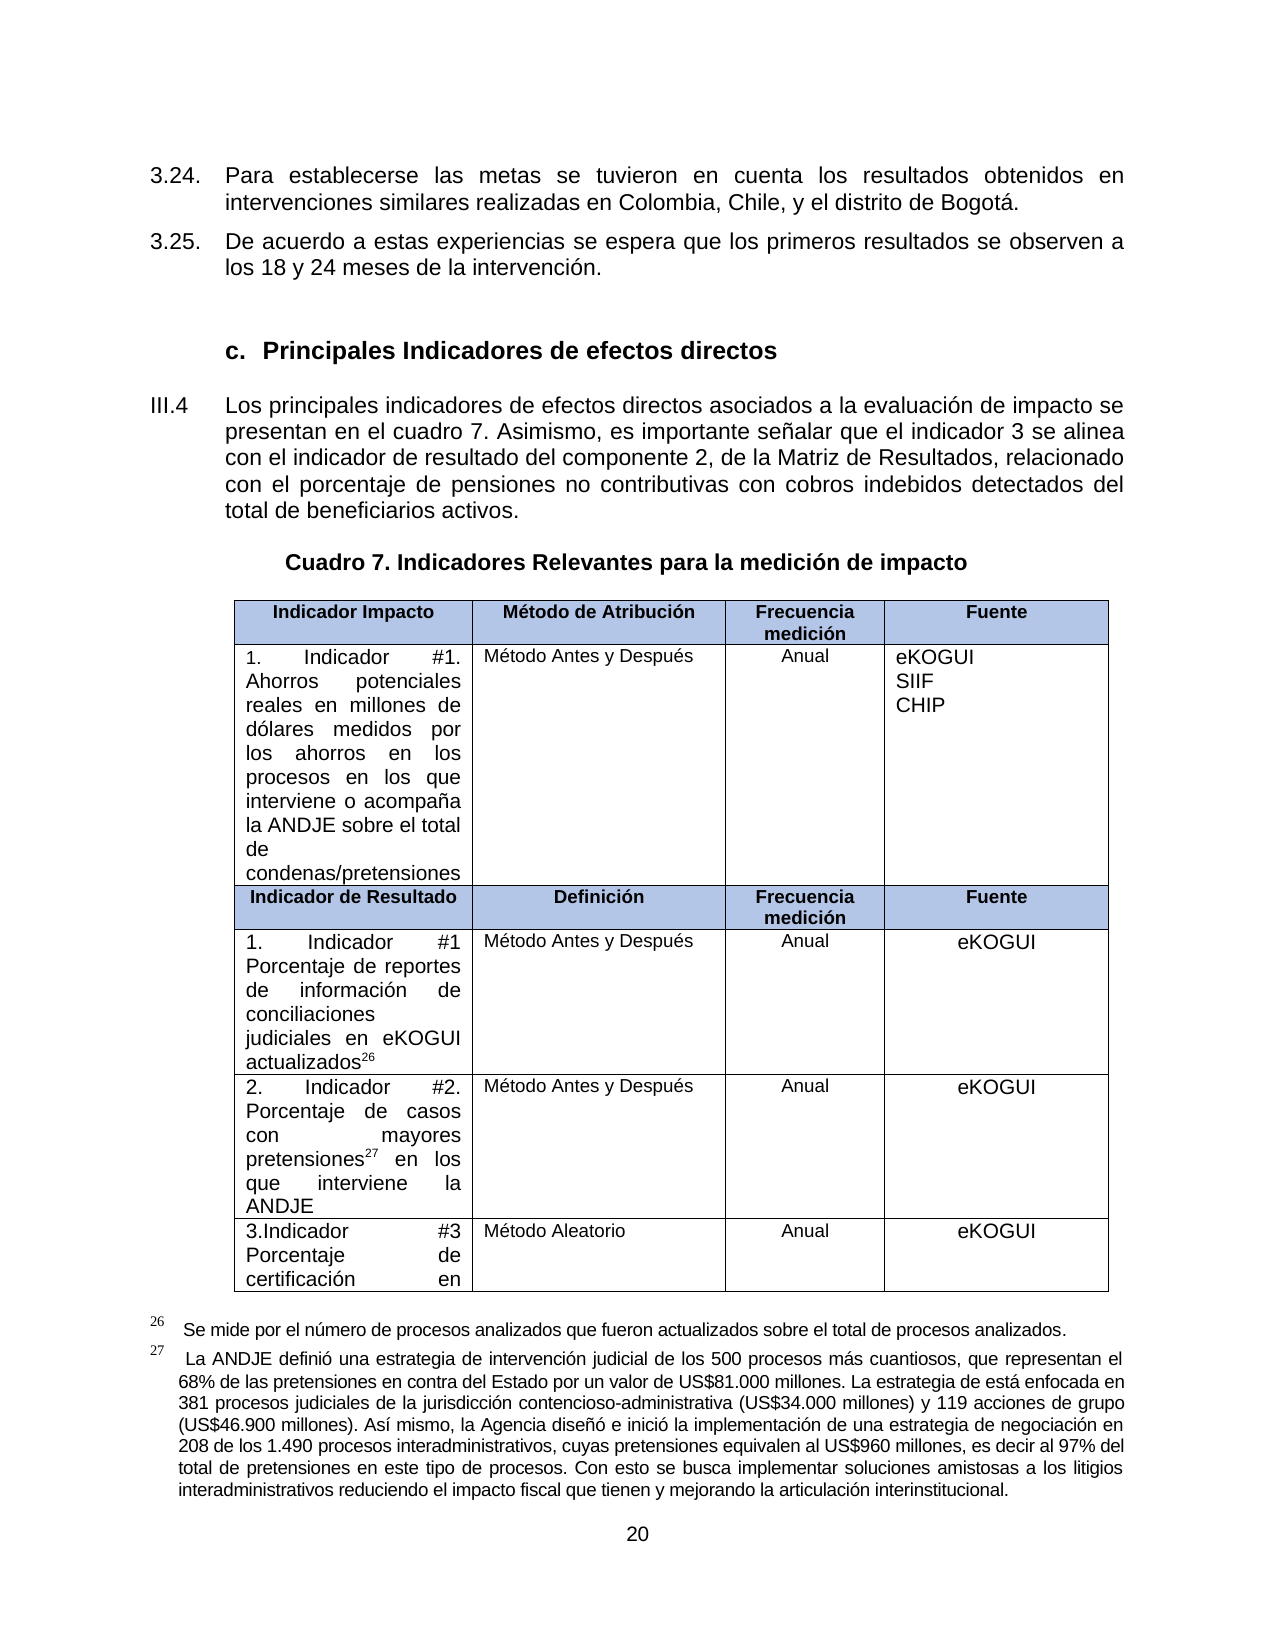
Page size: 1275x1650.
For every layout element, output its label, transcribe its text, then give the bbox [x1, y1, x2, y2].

table_header Fuente [885, 601, 1108, 644]
table_cell Anual [726, 930, 884, 1073]
table_cell Método Aleatorio [473, 1219, 725, 1291]
table_header Frecuencia medición [726, 601, 884, 644]
table_cell Método Antes y Después [473, 645, 725, 884]
list Cuadro 7. Indicadores Relevantes para la medición de impacto [285, 548, 1125, 575]
table_cell eKOGUI [885, 1075, 1108, 1218]
table_cell Anual [726, 645, 884, 884]
list Para establecerse las metas se tuvieron en cuenta los resultados obtenidos en intervenciones similares realizadas en Colombia, Chile, y el distrito de Bogotá. [150, 162, 1125, 215]
table_cell eKOGUI [885, 930, 1108, 1073]
table_cell Indicador de Resultado [235, 886, 472, 929]
list De acuerdo a estas experiencias se espera que los primeros resultados se observen a los 18 y 24 meses de la intervención. [150, 228, 1125, 280]
table_cell 1. Indicador #1. Ahorros potenciales reales en millones de dólares medidos por los ahorros en los procesos en los que interviene o acompaña la ANDJE sobre el total de condenas/pretensiones [235, 645, 472, 884]
table_cell Definición [473, 886, 725, 929]
list Los principales indicadores de efectos directos asociados a la evaluación de impacto se presentan en el cuadro 7. Asimismo, es importante señalar que el indicador 3 se alinea con el indicador de resultado del componente 2, de la Matriz de Resultados, relacionado con el porcentaje de pensiones no contributivas con cobros indebidos detectados del total de beneficiarios activos. [150, 392, 1125, 523]
table_cell eKOGUI [885, 1219, 1108, 1291]
table_cell 2. Indicador #2. Porcentaje de casos con mayores pretensiones en los que interviene la ANDJE [235, 1075, 472, 1218]
table_cell eKOGUI SIIF CHIP [885, 645, 1108, 884]
table_header Método de Atribución [473, 601, 725, 644]
table_cell Fuente [885, 886, 1108, 929]
table_cell Anual [726, 1219, 884, 1291]
table_cell Método Antes y Después [473, 1075, 725, 1218]
table_cell 1. Indicador #1 Porcentaje de reportes de información de conciliaciones judiciales en eKOGUI actualizados [235, 930, 472, 1073]
table_header Indicador Impacto [235, 601, 472, 644]
list Principales Indicadores de efectos directos [225, 336, 1125, 365]
table_cell Frecuencia medición [726, 886, 884, 929]
table_cell Anual [726, 1075, 884, 1218]
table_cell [235, 1219, 472, 1291]
table_cell Método Antes y Después [473, 930, 725, 1073]
